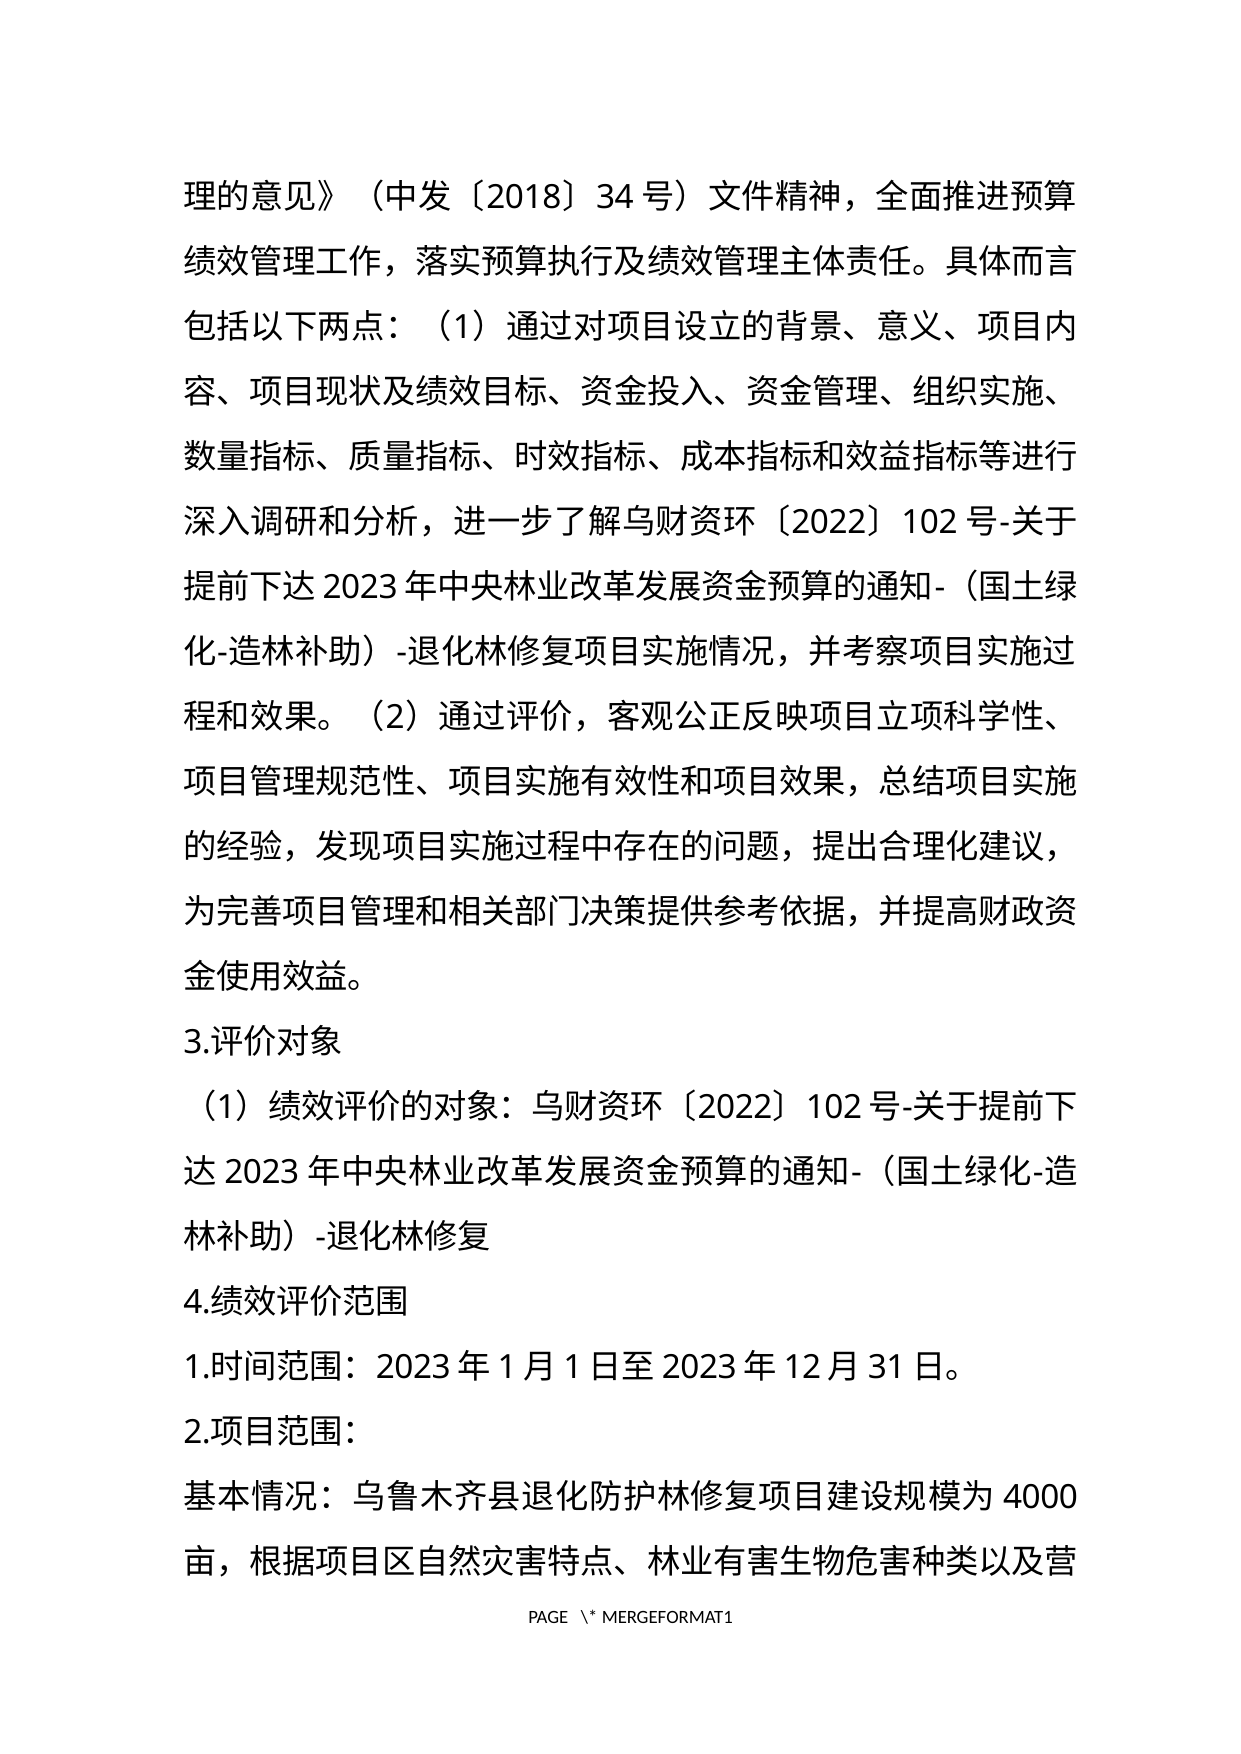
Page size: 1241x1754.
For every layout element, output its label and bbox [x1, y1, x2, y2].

text [183, 162, 1078, 1592]
